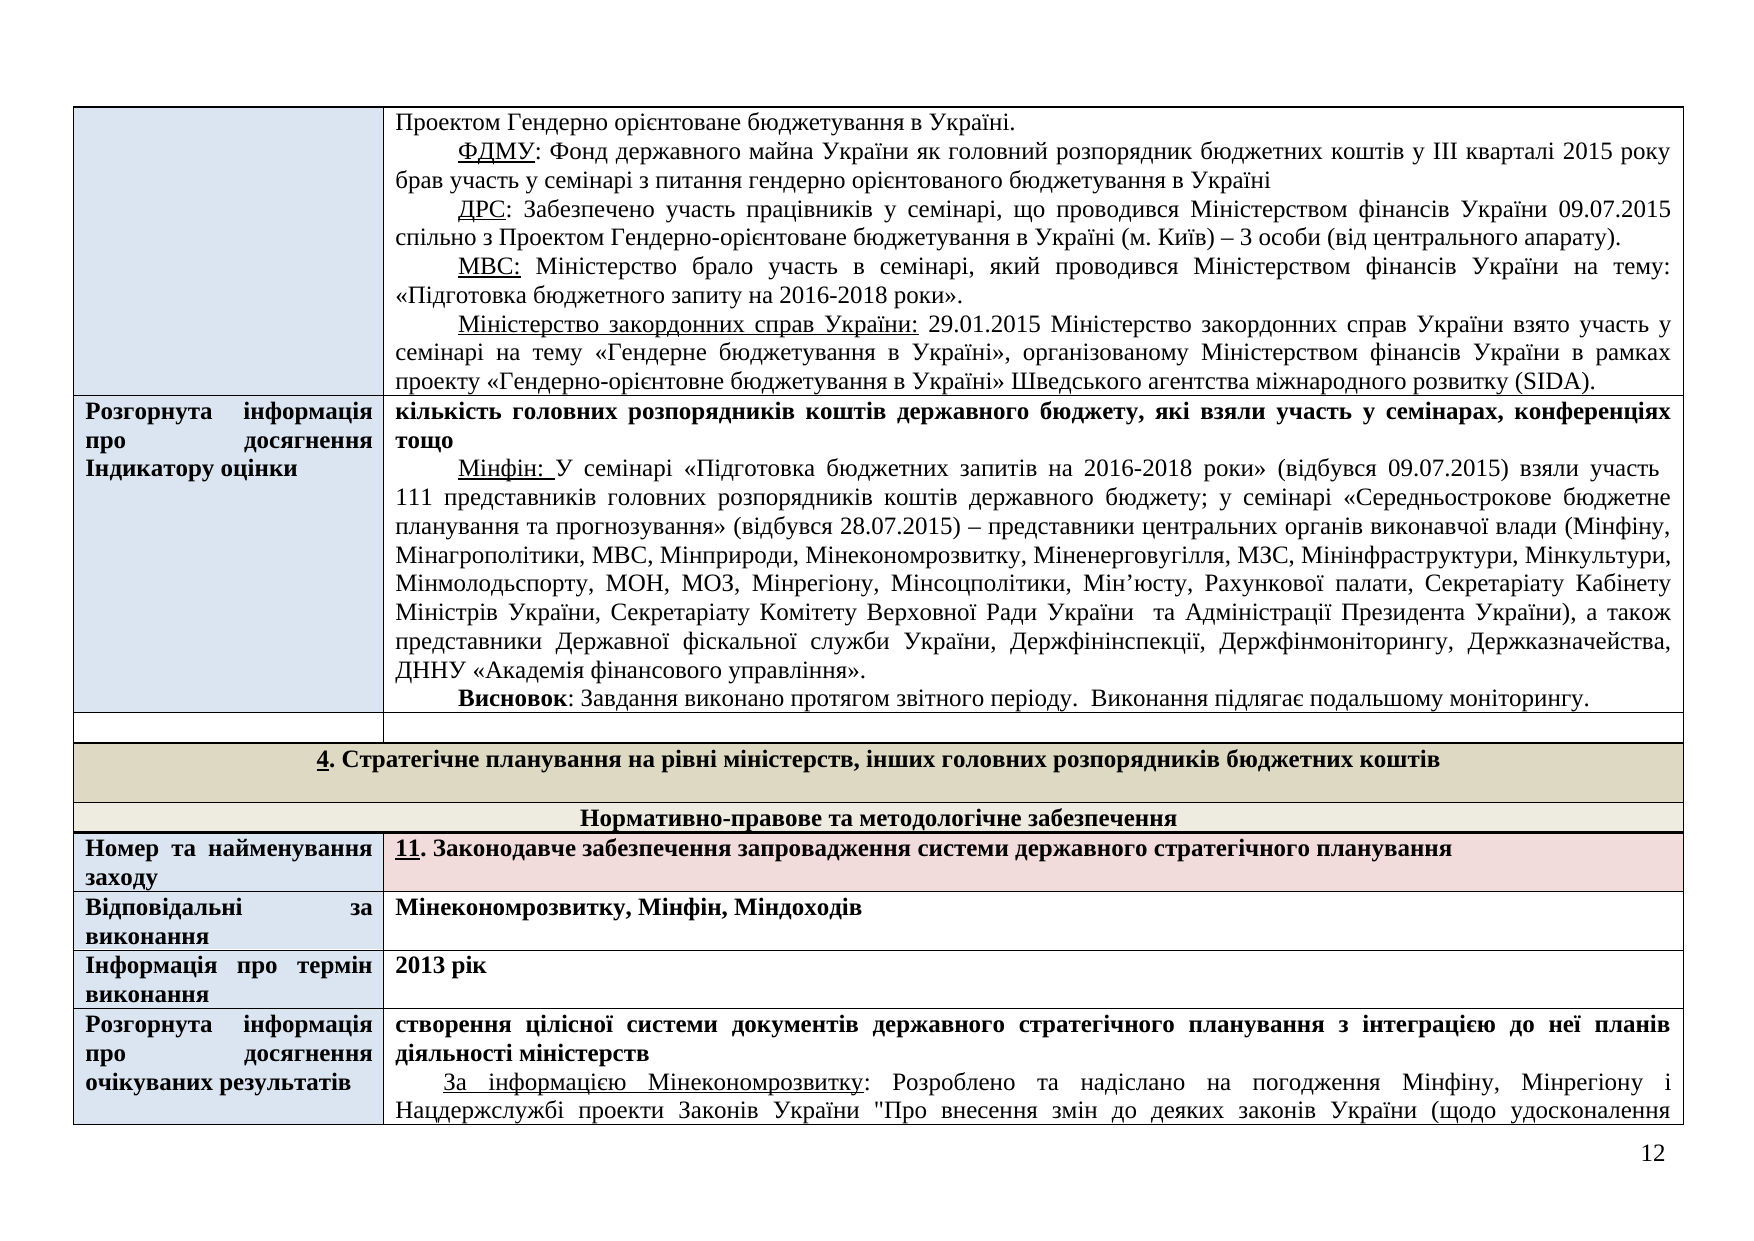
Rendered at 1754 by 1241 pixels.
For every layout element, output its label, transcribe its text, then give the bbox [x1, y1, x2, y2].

table_cell Мінекономрозвитку, Мінфін, Міндоходів [384, 892, 1683, 949]
table_cell Відповідальні за виконання [74, 892, 383, 949]
table_cell [74, 713, 383, 742]
table_cell кількість головних розпорядників коштів державного бюджету, які взяли участь у семінарах, конференціях тощо Мінфін: У семінарі «Підготовка бюджетних запитів на 2016-2018 роки» (відбувся 09.07.2015) взяли участь 111 представників головних розпорядників коштів державного бюджету; у семінарі «Середньострокове бюджетне планування та прогнозування» (відбувся 28.07.2015) – представники центральних органів виконавчої влади (Мінфіну, Мінагрополітики, МВС, Мінприроди, Мінекономрозвитку, Міненерговугілля, МЗС, Мінінфраструктури, Мінкультури, Мінмолодьспорту, МОН, МОЗ, Мінрегіону, Мінсоцполітики, Мін’юсту, Рахункової палати, Секретаріату Кабінету Міністрів України, Секретаріату Комітету Верховної Ради України та Адміністрації Президента України), а також представники Державної фіскальної служби України, Держфінінспекції, Держфінмоніторингу, Держказначейства, ДННУ «Академія фінансового управління». Висновок: Завдання виконано протягом звітного періоду. Виконання підлягає подальшому моніторингу. [384, 396, 1683, 712]
table_cell Інформація про термін виконання [74, 951, 383, 1008]
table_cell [74, 1009, 383, 1124]
table_cell [384, 713, 1683, 742]
table_header Номер та найменування заходу [74, 834, 383, 891]
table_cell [384, 108, 1683, 395]
table_cell 2013 рік [384, 951, 1683, 1008]
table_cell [384, 1009, 1683, 1124]
table_cell Нормативно-правове та методологічне забезпечення [74, 803, 1683, 831]
table_cell Розгорнута інформація про досягнення Індикатору оцінки [74, 396, 383, 712]
table_header 4. Стратегічне планування на рівні міністерств, інших головних розпорядників бюджетних коштів [74, 744, 1683, 802]
table_header 11. Законодавче забезпечення запровадження системи державного стратегічного планування [384, 834, 1683, 891]
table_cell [74, 108, 383, 395]
